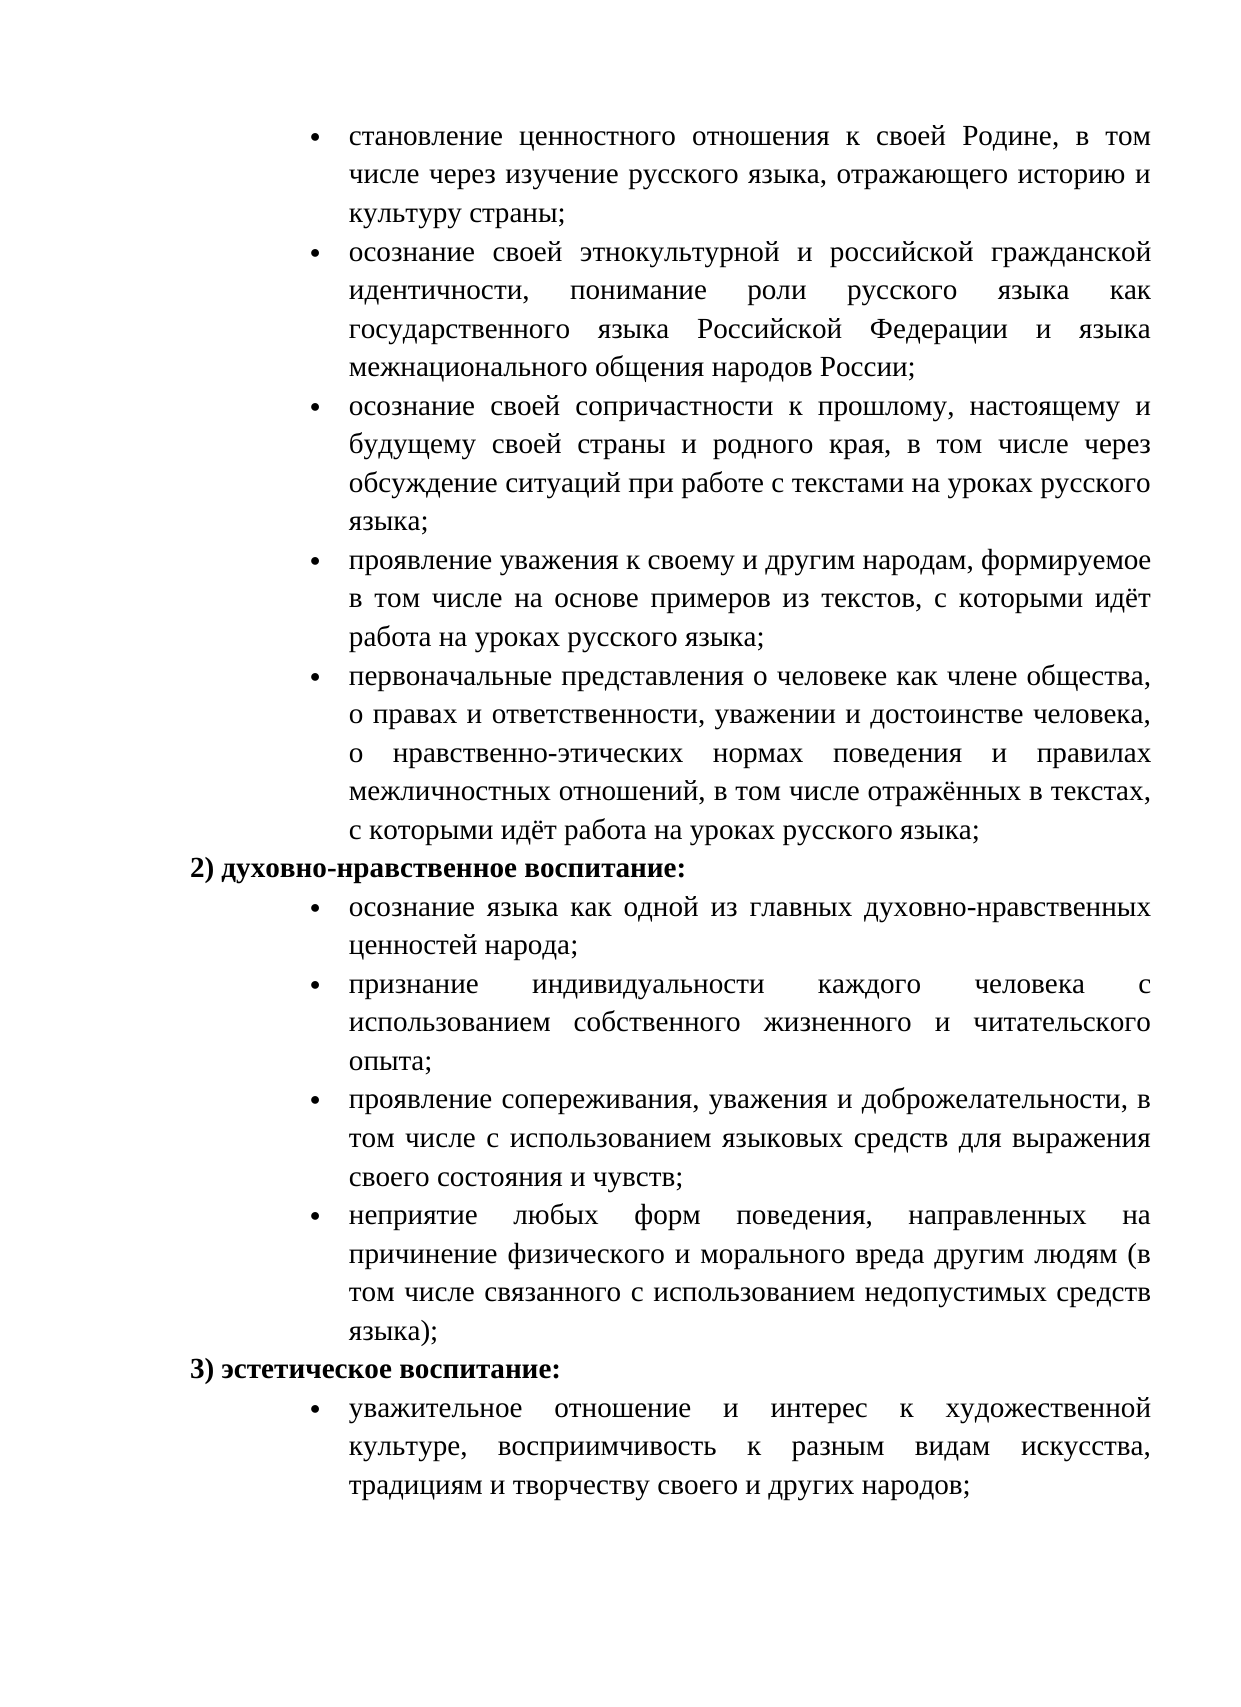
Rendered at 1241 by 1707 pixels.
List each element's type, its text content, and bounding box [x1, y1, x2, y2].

list признание индивидуальности каждого человека с использованием собственного жизненного и читательского опыта; [311, 966, 1152, 1077]
list осознание своей сопричастности к прошлому, настоящему и будущему своей страны и родного края, в том числе через обсуждение ситуаций при работе с текстами на уроках русского языка; [311, 388, 1152, 537]
list проявление уважения к своему и другим народам, формируемое в том числе на основе примеров из текстов, с которыми идёт работа на уроках русского языка; [311, 542, 1152, 653]
list уважительное отношение и интерес к художественной культуре, восприимчивость к разным видам искусства, традициям и творчеству своего и других народов; [311, 1390, 1152, 1501]
list неприятие любых форм поведения, направленных на причинение физического и морального вреда другим людям (в том числе связанного с использованием недопустимых средств языка); [311, 1197, 1152, 1346]
text 2) духовно-нравственное воспитание: [190, 850, 1152, 884]
list первоначальные представления о человеке как члене общества, о правах и ответственности, уважении и достоинстве человека, о нравственно-этических нормах поведения и правилах межличностных отношений, в том числе отражённых в текстах, с которыми идёт работа на уроках русского языка; [311, 658, 1152, 845]
list становление ценностного отношения к своей Родине, в том числе через изучение русского языка, отражающего историю и культуру страны; [311, 118, 1152, 229]
list проявление сопереживания, уважения и доброжелательности, в том числе с использованием языковых средств для выражения своего состояния и чувств; [311, 1082, 1152, 1192]
list осознание языка как одной из главных духовно-нравственных ценностей народа; [311, 889, 1152, 961]
list осознание своей этнокультурной и российской гражданской идентичности, понимание роли русского языка как государственного языка Российской Федерации и языка межнационального общения народов России; [311, 234, 1152, 383]
text 3) эстетическое воспитание: [190, 1351, 1152, 1385]
